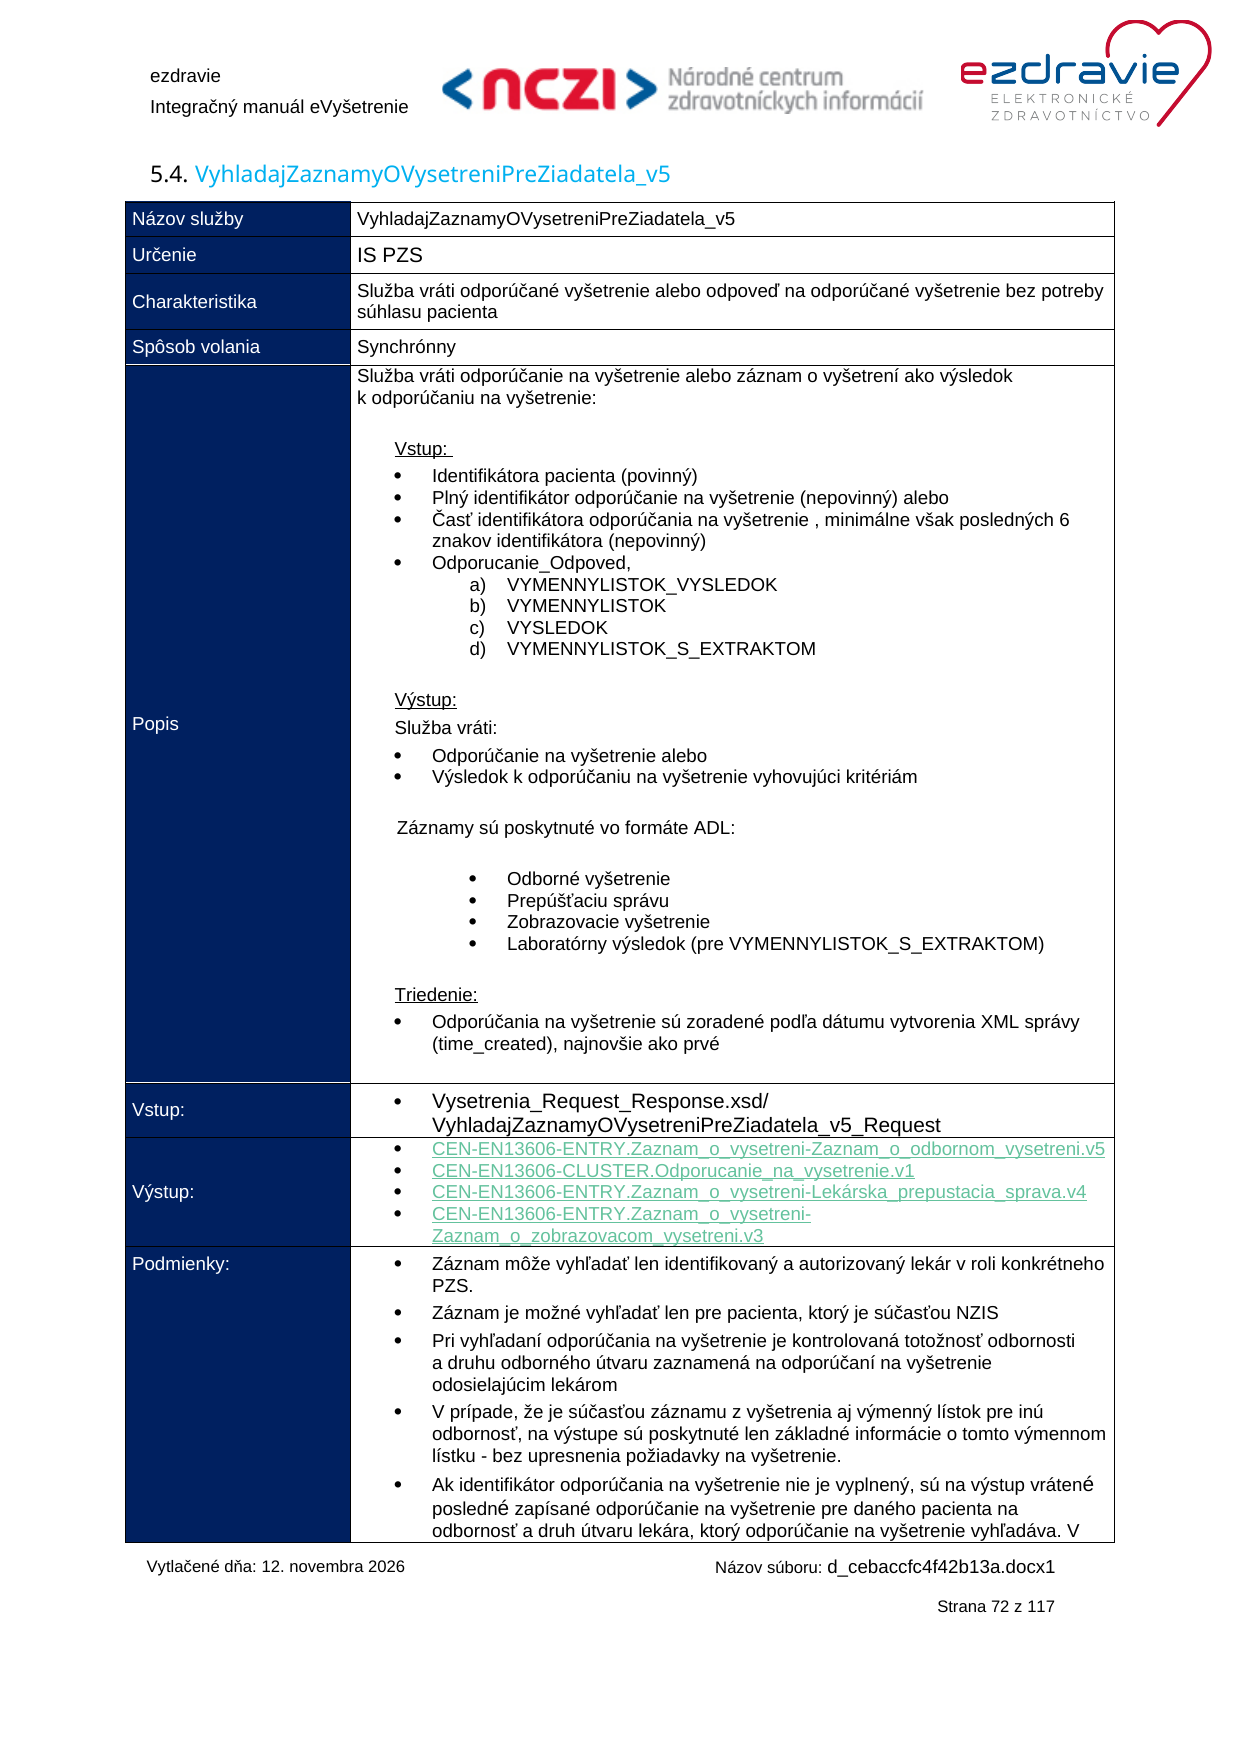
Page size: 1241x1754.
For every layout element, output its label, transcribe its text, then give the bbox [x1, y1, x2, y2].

subtitle VyhladajZaznamyOVysetreniPreZiadatela_v5 [150, 158, 1090, 189]
table_header Názov služby [126, 203, 350, 236]
table_cell Služba vráti odporúčané vyšetrenie alebo odpoveď na odporúčané vyšetrenie bez potreby súhlasu pacienta [351, 274, 1114, 329]
table_cell IS PZS [351, 237, 1114, 273]
table_cell Spôsob volania [126, 330, 350, 364]
table_cell Určenie [126, 237, 350, 273]
table_cell Popis [126, 366, 350, 1082]
table_cell Výstup: [126, 1138, 350, 1246]
table_cell Charakteristika [126, 274, 350, 329]
table_cell CEN-EN13606-ENTRY.Zaznam_o_vysetreni-Zaznam_o_odbornom_vysetreni.v5 CEN-EN13606-CLUSTER.Odporucanie_na_vysetrenie.v1 CEN-EN13606-ENTRY.Zaznam_o_vysetreni-Lekárska_prepustacia_sprava.v4 CEN-EN13606-ENTRY.Zaznam_o_vysetreni-Zaznam_o_zobrazovacom_vysetreni.v3 [351, 1138, 1114, 1246]
table_cell Vstup: [126, 1084, 350, 1137]
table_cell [351, 1247, 1114, 1542]
table_cell Služba vráti odporúčanie na vyšetrenie alebo záznam o vyšetrení ako výsledok k odporúčaniu na vyšetrenie: Vstup: Identifikátora pacienta (povinný) Plný identifikátor odporúčanie na vyšetrenie (nepovinný) alebo Časť identifikátora odporúčania na vyšetrenie , minimálne však posledných 6 znakov identifikátora (nepovinný) Odporucanie_Odpoved, VYMENNYLISTOK_VYSLEDOK VYMENNYLISTOK VYSLEDOK VYMENNYLISTOK_S_EXTRAKTOM Výstup: Služba vráti: Odporúčanie na vyšetrenie alebo Výsledok k odporúčaniu na vyšetrenie vyhovujúci kritériám Záznamy sú poskytnuté vo formáte ADL: Odborné vyšetrenie Prepúšťaciu správu Zobrazovacie vyšetrenie Laboratórny výsledok (pre VYMENNYLISTOK_S_EXTRAKTOM) Triedenie: Odporúčania na vyšetrenie sú zoradené podľa dátumu vytvorenia XML správy (time_created), najnovšie ako prvé [351, 366, 1114, 1082]
table_cell Vysetrenia_Request_Response.xsd/ VyhladajZaznamyOVysetreniPreZiadatela_v5_Request [351, 1084, 1114, 1137]
table_header VyhladajZaznamyOVysetreniPreZiadatela_v5 [351, 203, 1114, 236]
table_cell Synchrónny [351, 330, 1114, 364]
picture [442, 67, 924, 114]
table_cell Podmienky: [126, 1247, 350, 1542]
picture [961, 20, 1212, 127]
